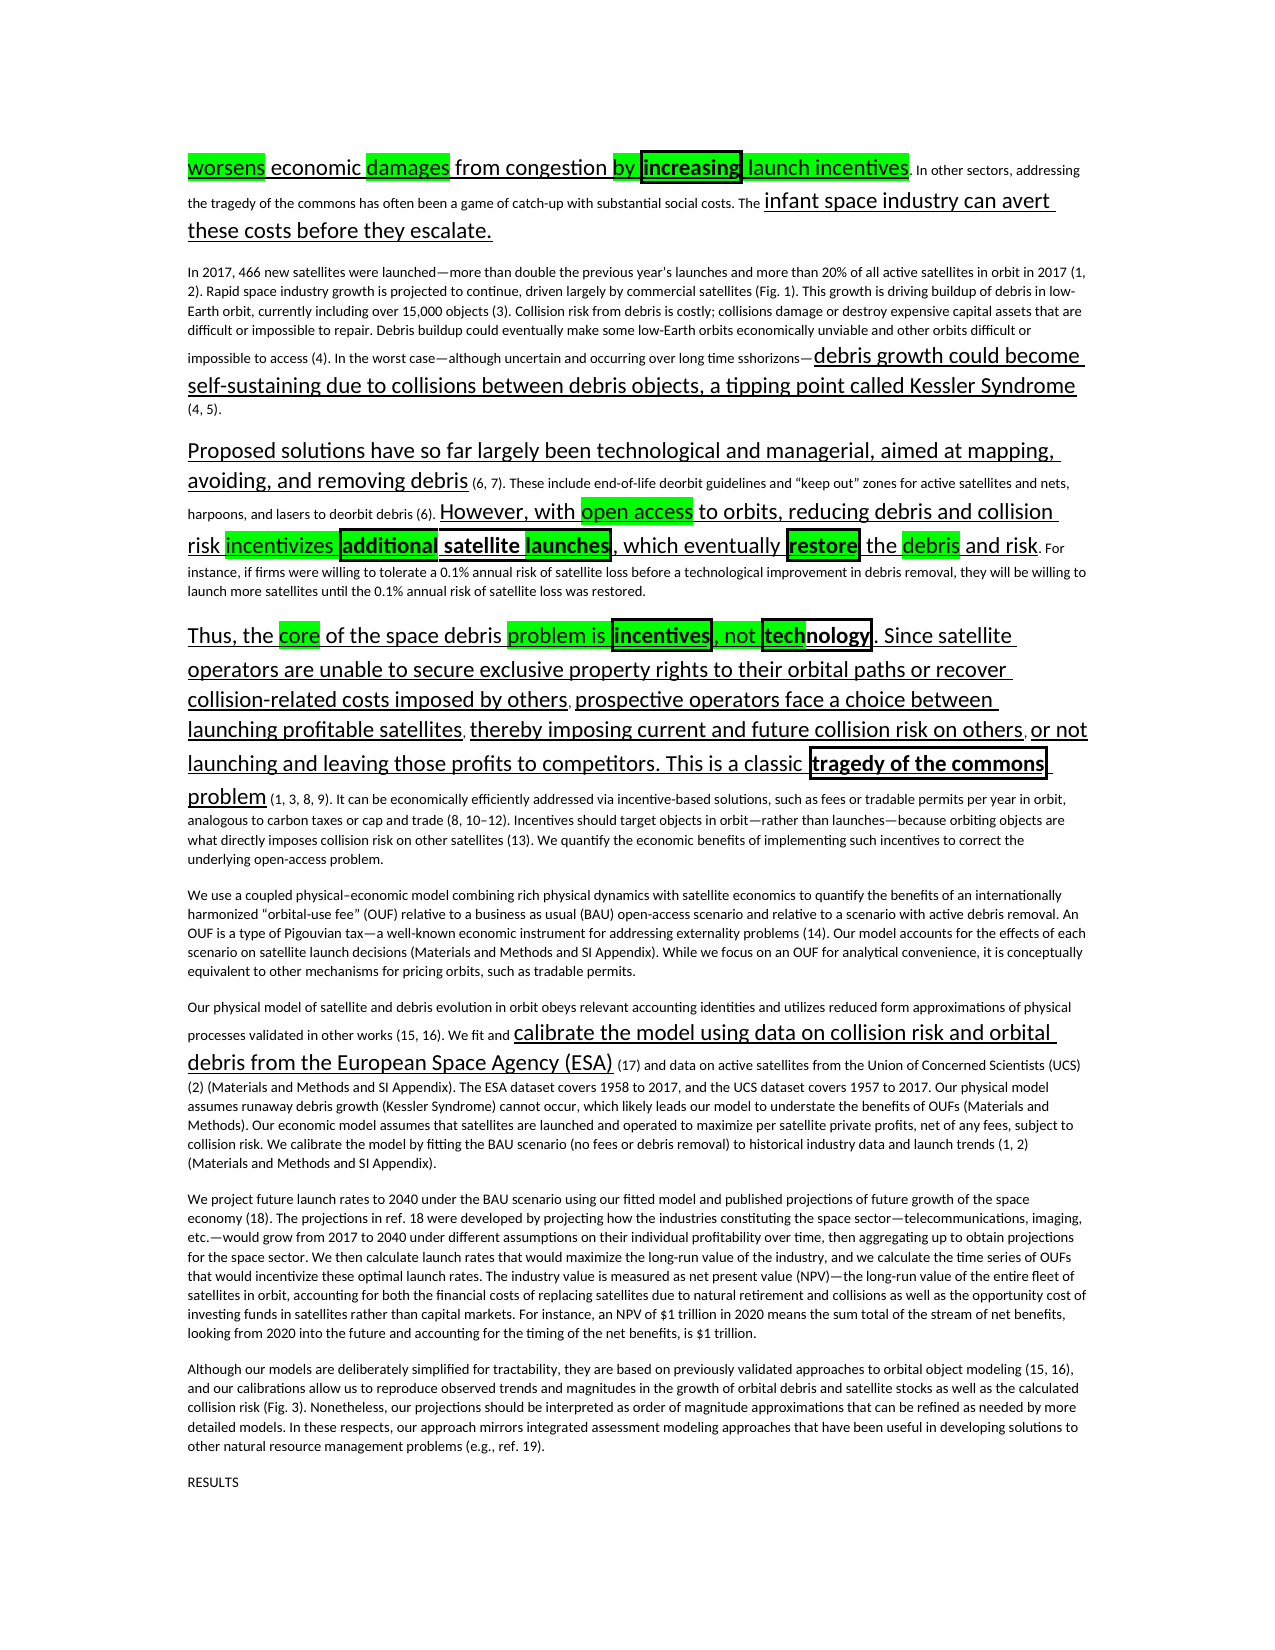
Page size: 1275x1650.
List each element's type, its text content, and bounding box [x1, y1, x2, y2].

text Our physical model of satellite and debris evolution in orbit obeys relevant accounting identities and utilizes reduced form approximations of physical processes validated in other works (15, 16). We fit and calibrate the model using data on collision risk and orbital debris from the European Space Agency (ESA) (17) and data on active satellites from the Union of Concerned Scientists (UCS) (2) (Materials and Methods and SI Appendix). The ESA dataset covers 1958 to 2017, and the UCS dataset covers 1957 to 2017. Our physical model assumes runaway debris growth (Kessler Syndrome) cannot occur, which likely leads our model to understate the benefits of OUFs (Materials and Methods). Our economic model assumes that satellites are launched and operated to maximize per satellite private profits, net of any fees, subject to collision risk. We calibrate the model by fitting the BAU scenario (no fees or debris removal) to historical industry data and launch trends (1, 2) (Materials and Methods and SI Appendix). [187, 998, 1087, 1172]
text In 2017, 466 new satellites were launched—more than double the previous year’s launches and more than 20% of all active satellites in orbit in 2017 (1, 2). Rapid space industry growth is projected to continue, driven largely by commercial satellites (Fig. 1). This growth is driving buildup of debris in low-Earth orbit, currently including over 15,000 objects (3). Collision risk from debris is costly; collisions damage or destroy expensive capital assets that are difficult or impossible to repair. Debris buildup could eventually make some low-Earth orbits economically unviable and other orbits difficult or impossible to access (4). In the worst case—although uncertain and occurring over long time sshorizons—debris growth could become self-sustaining due to collisions between debris objects, a tipping point called Kessler Syndrome (4, 5). [187, 263, 1087, 418]
text Although our models are deliberately simplified for tractability, they are based on previously validated approaches to orbital object modeling (15, 16), and our calibrations allow us to reproduce observed trends and magnitudes in the growth of orbital debris and satellite stocks as well as the calculated collision risk (Fig. 3). Nonetheless, our projections should be interpreted as order of magnitude approximations that can be refined as needed by more detailed models. In these respects, our approach mirrors integrated assessment modeling approaches that have been useful in developing solutions to other natural resource management problems (e.g., ref. 19). [187, 1360, 1087, 1455]
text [187, 150, 1087, 245]
text We use a coupled physical–economic model combining rich physical dynamics with satellite economics to quantify the benefits of an internationally harmonized “orbital-use fee” (OUF) relative to a business as usual (BAU) open-access scenario and relative to a scenario with active debris removal. An OUF is a type of Pigouvian tax—a well-known economic instrument for addressing externality problems (14). Our model accounts for the effects of each scenario on satellite launch decisions (Materials and Methods and SI Appendix). While we focus on an OUF for analytical convenience, it is conceptually equivalent to other mechanisms for pricing orbits, such as tradable permits. [187, 886, 1087, 980]
text We project future launch rates to 2040 under the BAU scenario using our fitted model and published projections of future growth of the space economy (18). The projections in ref. 18 were developed by projecting how the industries constituting the space sector—telecommunications, imaging, etc.—would grow from 2017 to 2040 under different assumptions on their individual profitability over time, then aggregating up to obtain projections for the space sector. We then calculate launch rates that would maximize the long-run value of the industry, and we calculate the time series of OUFs that would incentivize these optimal launch rates. The industry value is measured as net present value (NPV)—the long-run value of the entire fleet of satellites in orbit, accounting for both the financial costs of replacing satellites due to natural retirement and collisions as well as the opportunity cost of investing funds in satellites rather than capital markets. For instance, an NPV of $1 trillion in 2020 means the sum total of the stream of net benefits, looking from 2020 into the future and accounting for the timing of the net benefits, is $1 trillion. [187, 1190, 1087, 1342]
text Thus, the core of the space debris problem is incentives, not technology. Since satellite operators are unable to secure exclusive property rights to their orbital paths or recover collision-related costs imposed by others, prospective operators face a choice between launching profitable satellites, thereby imposing current and future collision risk on others, or not launching and leaving those profits to competitors. This is a classic tragedy of the commons problem (1, 3, 8, 9). It can be economically efficiently addressed via incentive-based solutions, such as fees or tradable permits per year in orbit, analogous to carbon taxes or cap and trade (8, 10–12). Incentives should target objects in orbit—rather than launches—because orbiting objects are what directly imposes collision risk on other satellites (13). We quantify the economic benefits of implementing such incentives to correct the underlying open-access problem. [187, 618, 1087, 868]
text RESULTS [187, 1473, 1087, 1491]
text Proposed solutions have so far largely been technological and managerial, aimed at mapping, avoiding, and removing debris (6, 7). These include end-of-life deorbit guidelines and “keep out” zones for active satellites and nets, harpoons, and lasers to deorbit debris (6). However, with open access to orbits, reducing debris and collision risk incentivizes additional satellite launches, which eventually restore the debris and risk. For instance, if firms were willing to tolerate a 0.1% annual risk of satellite loss before a technological improvement in debris removal, they will be willing to launch more satellites until the 0.1% annual risk of satellite loss was restored. [187, 436, 1087, 600]
